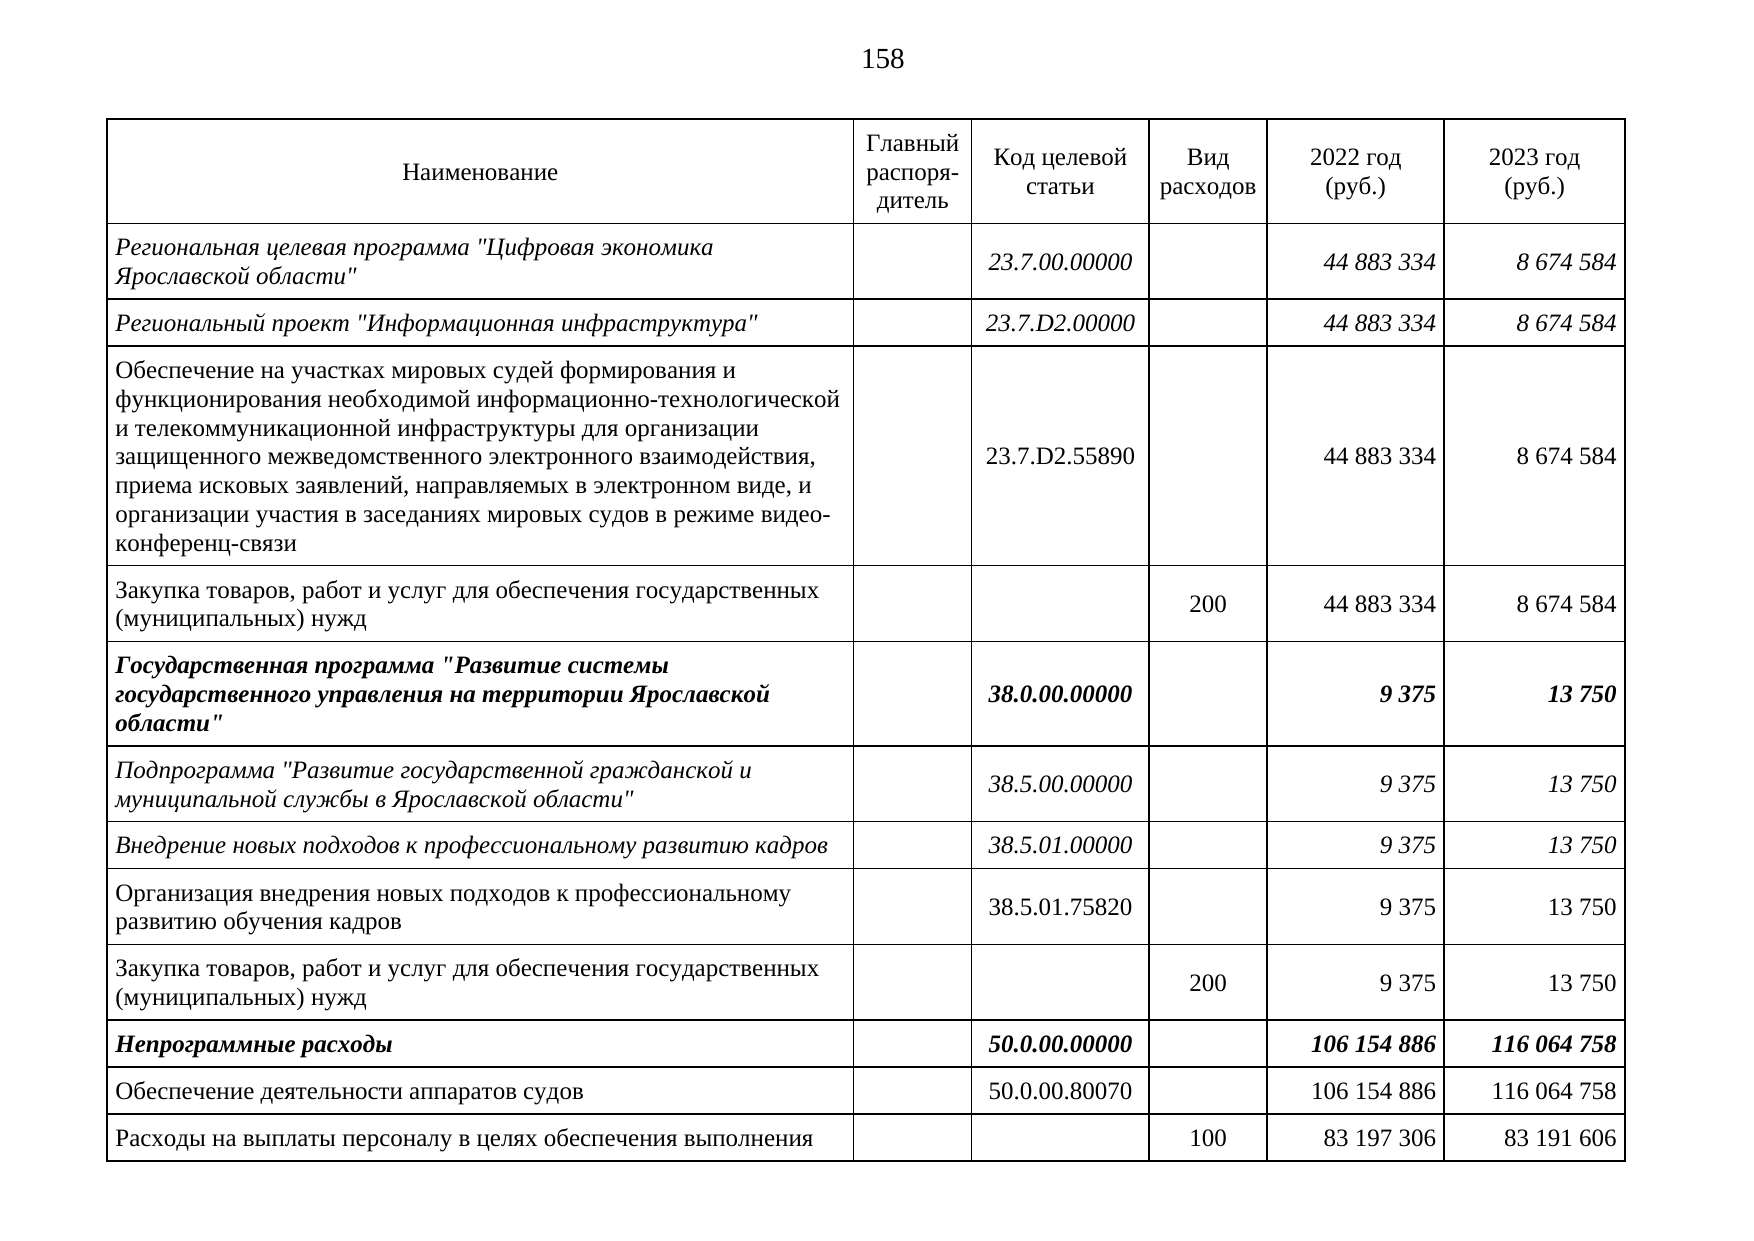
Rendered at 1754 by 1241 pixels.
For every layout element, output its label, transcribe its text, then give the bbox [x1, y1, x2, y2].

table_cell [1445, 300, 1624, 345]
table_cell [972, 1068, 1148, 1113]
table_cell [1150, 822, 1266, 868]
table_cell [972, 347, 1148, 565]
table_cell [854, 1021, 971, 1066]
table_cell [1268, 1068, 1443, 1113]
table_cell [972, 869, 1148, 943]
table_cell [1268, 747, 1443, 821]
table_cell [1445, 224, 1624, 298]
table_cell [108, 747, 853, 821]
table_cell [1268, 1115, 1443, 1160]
table_header Наименование [108, 120, 853, 223]
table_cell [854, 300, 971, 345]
table_header Главный распоря-дитель [854, 120, 971, 223]
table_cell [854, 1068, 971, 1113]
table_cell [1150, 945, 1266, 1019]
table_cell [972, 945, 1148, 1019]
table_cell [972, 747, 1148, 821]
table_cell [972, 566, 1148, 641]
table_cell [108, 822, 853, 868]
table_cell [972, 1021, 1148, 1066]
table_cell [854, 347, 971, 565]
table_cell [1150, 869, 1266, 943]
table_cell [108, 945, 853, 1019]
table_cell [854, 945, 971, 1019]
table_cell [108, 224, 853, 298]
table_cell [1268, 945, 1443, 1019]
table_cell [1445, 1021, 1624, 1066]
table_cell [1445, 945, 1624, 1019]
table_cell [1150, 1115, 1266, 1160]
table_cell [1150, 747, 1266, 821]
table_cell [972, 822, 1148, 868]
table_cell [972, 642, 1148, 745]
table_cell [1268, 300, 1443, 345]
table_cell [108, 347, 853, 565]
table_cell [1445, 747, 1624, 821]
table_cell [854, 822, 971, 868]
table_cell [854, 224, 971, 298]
table_header 2023 год (руб.) [1445, 120, 1624, 223]
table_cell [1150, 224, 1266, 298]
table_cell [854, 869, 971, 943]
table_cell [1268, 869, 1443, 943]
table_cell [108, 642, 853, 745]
table_header Вид расходов [1150, 120, 1266, 223]
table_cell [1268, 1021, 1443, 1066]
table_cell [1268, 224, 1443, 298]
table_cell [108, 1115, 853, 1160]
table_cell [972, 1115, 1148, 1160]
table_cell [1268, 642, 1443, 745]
table_header 2022 год (руб.) [1268, 120, 1443, 223]
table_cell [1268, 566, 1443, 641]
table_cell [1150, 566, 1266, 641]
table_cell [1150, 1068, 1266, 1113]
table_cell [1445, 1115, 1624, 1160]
table_header Код целевой статьи [972, 120, 1148, 223]
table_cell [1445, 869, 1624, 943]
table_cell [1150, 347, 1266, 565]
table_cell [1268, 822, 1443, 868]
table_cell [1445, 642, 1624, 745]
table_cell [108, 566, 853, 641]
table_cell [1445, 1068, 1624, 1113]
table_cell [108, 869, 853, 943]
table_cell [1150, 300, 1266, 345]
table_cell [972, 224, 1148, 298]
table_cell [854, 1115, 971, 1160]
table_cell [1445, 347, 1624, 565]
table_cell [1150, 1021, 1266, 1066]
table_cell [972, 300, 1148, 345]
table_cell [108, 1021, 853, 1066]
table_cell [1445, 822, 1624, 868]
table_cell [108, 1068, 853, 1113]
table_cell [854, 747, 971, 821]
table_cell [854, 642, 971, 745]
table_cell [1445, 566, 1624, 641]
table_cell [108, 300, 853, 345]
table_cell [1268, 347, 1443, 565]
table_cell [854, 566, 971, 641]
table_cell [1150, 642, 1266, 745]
